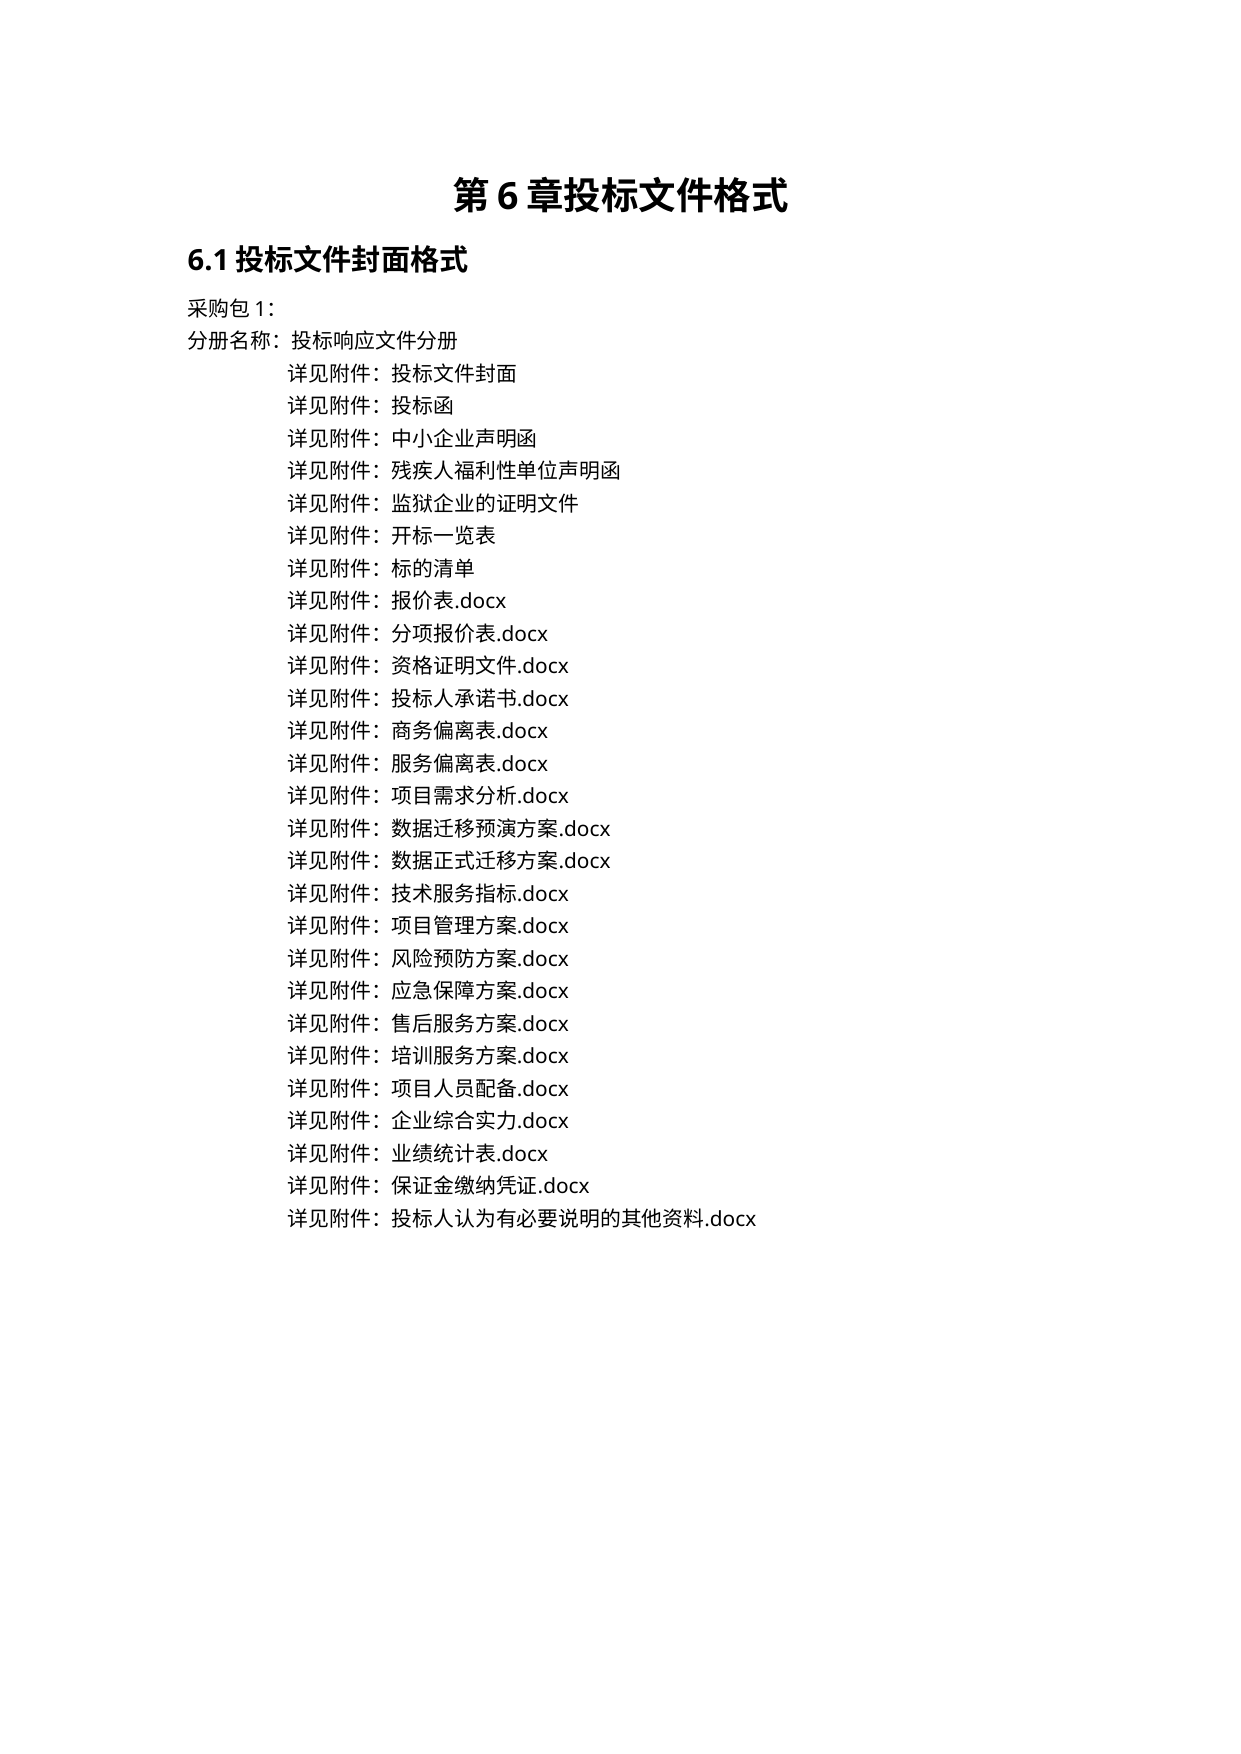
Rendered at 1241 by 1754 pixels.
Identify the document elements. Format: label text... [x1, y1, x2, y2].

text 详见附件：投标函 [187, 389, 1053, 422]
text 详见附件：服务偏离表.docx [187, 747, 1053, 779]
text 详见附件：应急保障方案.docx [187, 974, 1053, 1007]
text 详见附件：风险预防方案.docx [187, 942, 1053, 974]
text 第6章投标文件格式 [187, 162, 1053, 227]
text 详见附件：项目需求分析.docx [187, 779, 1053, 812]
text 详见附件：培训服务方案.docx [187, 1039, 1053, 1072]
text 分册名称：投标响应文件分册 [187, 324, 1053, 357]
text 详见附件：残疾人福利性单位声明函 [187, 454, 1053, 487]
text 详见附件：售后服务方案.docx [187, 1007, 1053, 1039]
text 详见附件：投标文件封面 [187, 357, 1053, 389]
text 详见附件：资格证明文件.docx [187, 649, 1053, 682]
text 详见附件：保证金缴纳凭证.docx [187, 1169, 1053, 1202]
text 详见附件：投标人认为有必要说明的其他资料.docx [187, 1202, 1053, 1234]
text 详见附件：业绩统计表.docx [187, 1137, 1053, 1169]
text 详见附件：分项报价表.docx [187, 617, 1053, 649]
text 详见附件：中小企业声明函 [187, 422, 1053, 454]
text 6.1投标文件封面格式 [187, 227, 1053, 292]
text 详见附件：监狱企业的证明文件 [187, 487, 1053, 519]
text 详见附件：标的清单 [187, 552, 1053, 584]
text 详见附件：技术服务指标.docx [187, 877, 1053, 909]
text 详见附件：数据迁移预演方案.docx [187, 812, 1053, 844]
text 详见附件：报价表.docx [187, 584, 1053, 617]
text 详见附件：数据正式迁移方案.docx [187, 844, 1053, 877]
text 详见附件：商务偏离表.docx [187, 714, 1053, 747]
text 详见附件：企业综合实力.docx [187, 1104, 1053, 1137]
text 详见附件：项目管理方案.docx [187, 909, 1053, 942]
text 采购包1： [187, 292, 1053, 324]
text 详见附件：投标人承诺书.docx [187, 682, 1053, 714]
text 详见附件：项目人员配备.docx [187, 1072, 1053, 1104]
text 详见附件：开标一览表 [187, 519, 1053, 552]
